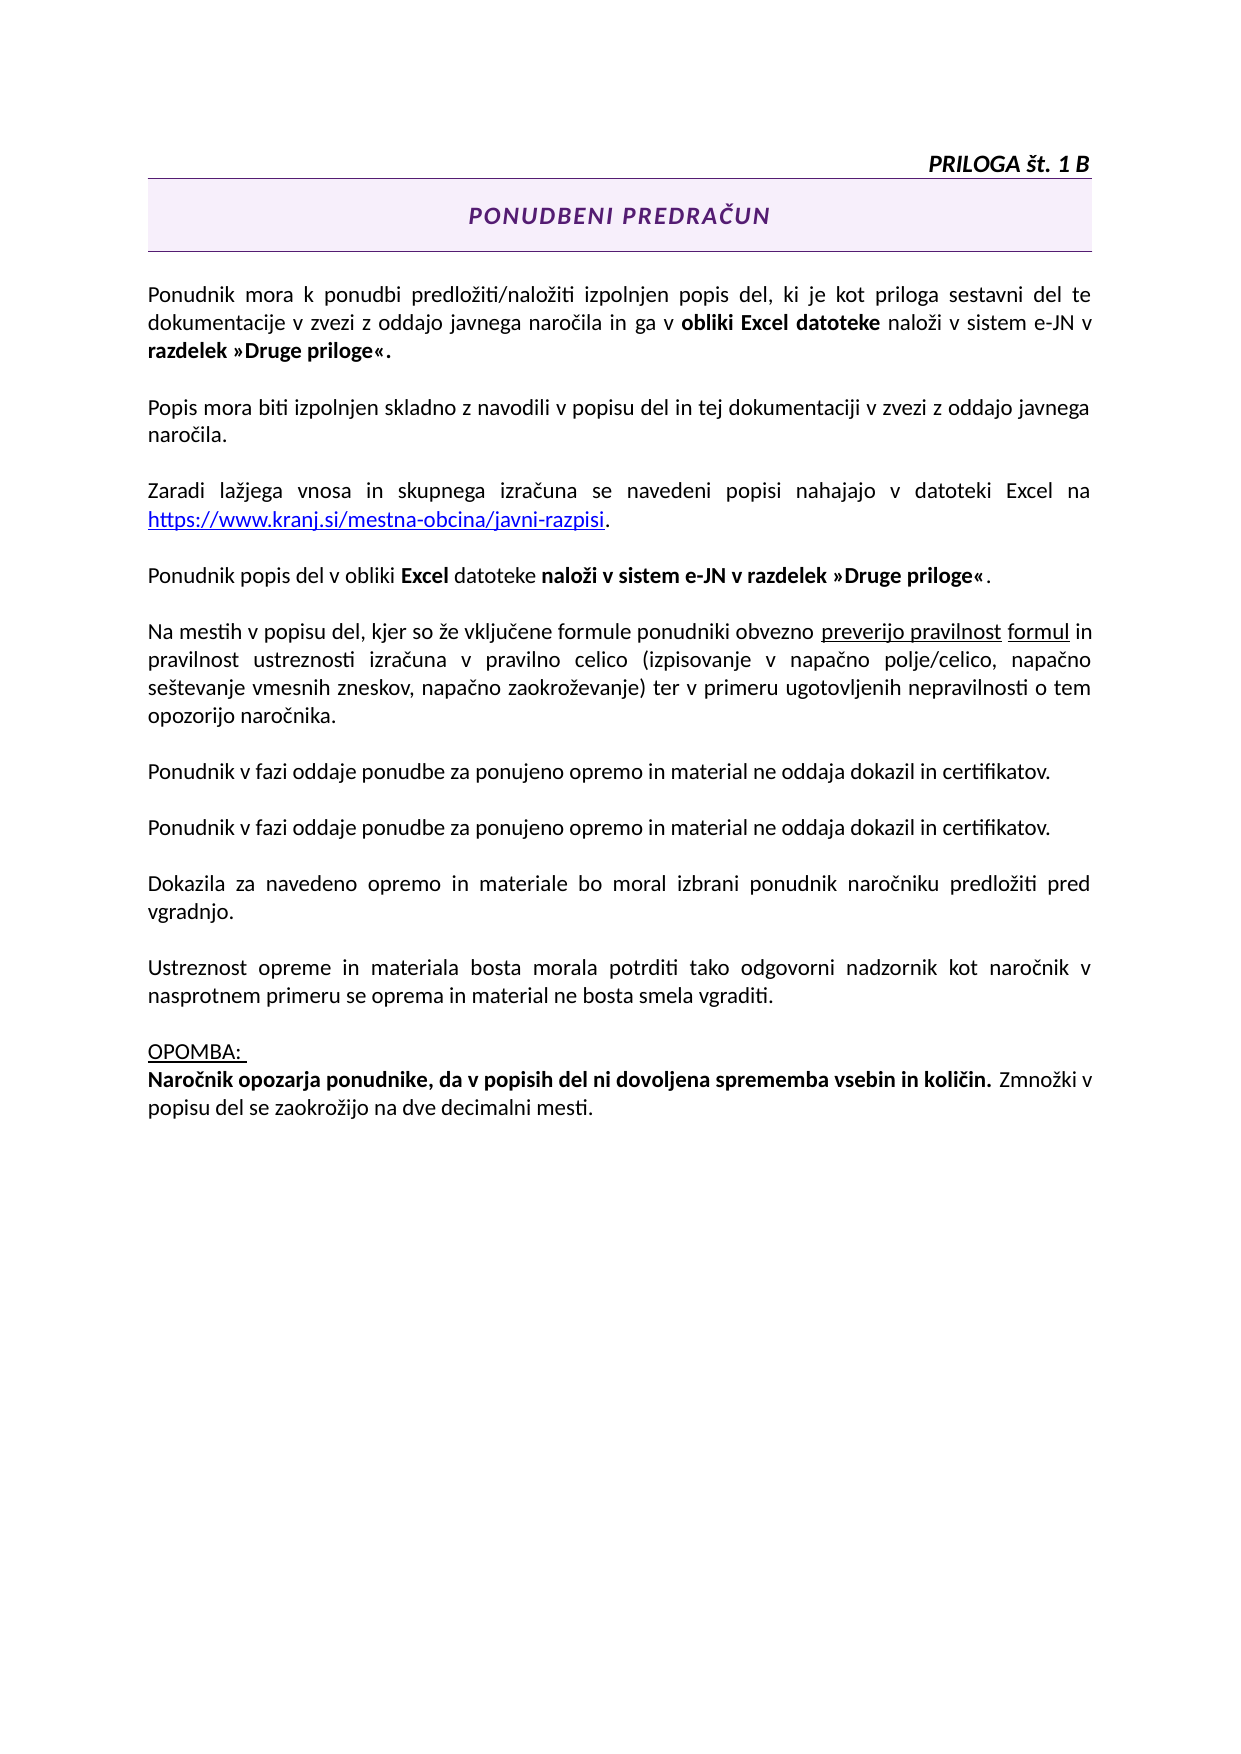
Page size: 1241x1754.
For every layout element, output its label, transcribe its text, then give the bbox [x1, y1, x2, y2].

text Ponudnik v fazi oddaje ponudbe za ponujeno opremo in material ne oddaja dokazil in certifikatov. [148, 757, 1092, 785]
text Dokazila za navedeno opremo in materiale bo moral izbrani ponudnik naročniku predložiti pred vgradnjo. [148, 869, 1092, 925]
text Ponudnik popis del v obliki Excel datoteke naloži v sistem e-JN v razdelek »Druge priloge«. [148, 561, 1092, 589]
text PRILOGA št. 1 B [148, 148, 1092, 178]
text Ponudnik mora k ponudbi predložiti/naložiti izpolnjen popis del, ki je kot priloga sestavni del te dokumentacije v zvezi z oddajo javnega naročila in ga v obliki Excel datoteke naloži v sistem e-JN v razdelek »Druge priloge«. [148, 281, 1092, 364]
text Na mestih v popisu del, kjer so že vključene formule ponudniki obvezno preverijo pravilnost formul in pravilnost ustreznosti izračuna v pravilno celico (izpisovanje v napačno polje/celico, napačno seštevanje vmesnih zneskov, napačno zaokroževanje) ter v primeru ugotovljenih nepravilnosti o tem opozorijo naročnika. [148, 617, 1092, 729]
text Zaradi lažjega vnosa in skupnega izračuna se navedeni popisi nahajajo v datoteki Excel na https://www.kranj.si/mestna-obcina/javni-razpisi. [148, 477, 1092, 533]
text OPOMBA: [148, 1037, 1092, 1065]
text Naročnik opozarja ponudnike, da v popisih del ni dovoljena sprememba vsebin in količin. Zmnožki v popisu del se zaokrožijo na dve decimalni mesti. [148, 1065, 1092, 1121]
text PONUDBENI PREDRAČUN [148, 179, 1092, 251]
text Ponudnik v fazi oddaje ponudbe za ponujeno opremo in material ne oddaja dokazil in certifikatov. [148, 813, 1092, 841]
text Popis mora biti izpolnjen skladno z navodili v popisu del in tej dokumentaciji v zvezi z oddajo javnega naročila. [148, 393, 1092, 449]
text Ustreznost opreme in materiala bosta morala potrditi tako odgovorni nadzornik kot naročnik v nasprotnem primeru se oprema in material ne bosta smela vgraditi. [148, 953, 1092, 1009]
